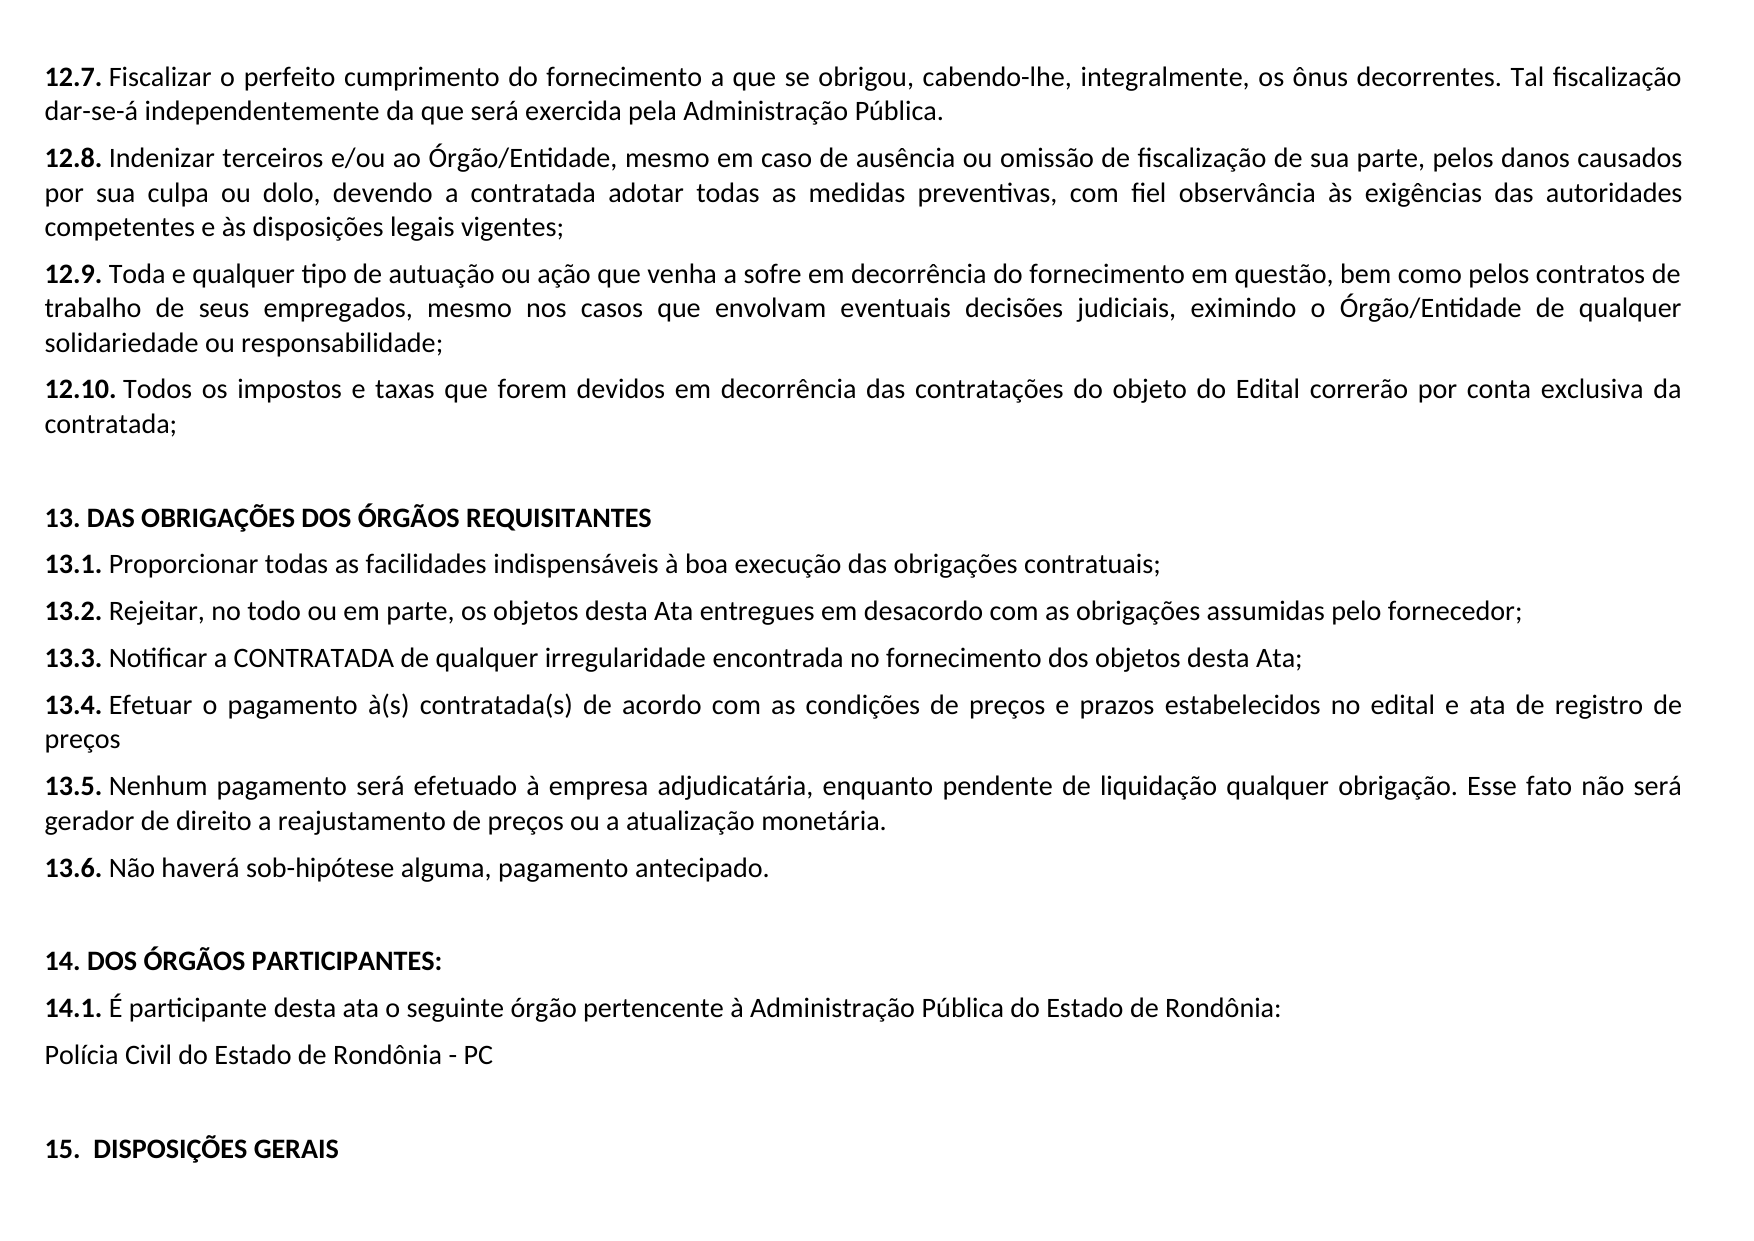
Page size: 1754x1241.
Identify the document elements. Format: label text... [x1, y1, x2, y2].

text 12.10. Todos os impostos e taxas que forem devidos em decorrência das contratações do objeto do Edital correrão por conta exclusiva da contratada; [44, 372, 1682, 440]
text 13. DAS OBRIGAÇÕES DOS ÓRGÃOS REQUISITANTES [44, 500, 1682, 534]
text 13.1. Proporcionar todas as facilidades indispensáveis à boa execução das obrigações contratuais; [44, 547, 1682, 581]
text 13.5. Nenhum pagamento será efetuado à empresa adjudicatária, enquanto pendente de liquidação qualquer obrigação. Esse fato não será gerador de direito a reajustamento de preços ou a atualização monetária. [44, 768, 1682, 837]
text 12.7. Fiscalizar o perfeito cumprimento do fornecimento a que se obrigou, cabendo-lhe, integralmente, os ônus decorrentes. Tal fiscalização dar-se-á independentemente da que será exercida pela Administração Pública. [44, 59, 1682, 128]
text 12.8. Indenizar terceiros e/ou ao Órgão/Entidade, mesmo em caso de ausência ou omissão de fiscalização de sua parte, pelos danos causados por sua culpa ou dolo, devendo a contratada adotar todas as medidas preventivas, com fiel observância às exigências das autoridades competentes e às disposições legais vigentes; [44, 140, 1682, 243]
text 13.4. Efetuar o pagamento à(s) contratada(s) de acordo com as condições de preços e prazos estabelecidos no edital e ata de registro de preços [44, 687, 1682, 756]
text 13.6. Não haverá sob-hipótese alguma, pagamento antecipado. [44, 850, 1682, 884]
text 13.2. Rejeitar, no todo ou em parte, os objetos desta Ata entregues em desacordo com as obrigações assumidas pelo fornecedor; [44, 593, 1682, 628]
text Polícia Civil do Estado de Rondônia - PC [44, 1037, 1682, 1072]
text 12.9. Toda e qualquer tipo de autuação ou ação que venha a sofre em decorrência do fornecimento em questão, bem como pelos contratos de trabalho de seus empregados, mesmo nos casos que envolvam eventuais decisões judiciais, eximindo o Órgão/Entidade de qualquer solidariedade ou responsabilidade; [44, 256, 1682, 359]
text 14. DOS ÓRGÃOS PARTICIPANTES: [44, 943, 1682, 978]
text 13.3. Notificar a CONTRATADA de qualquer irregularidade encontrada no fornecimento dos objetos desta Ata; [44, 640, 1682, 675]
text 14.1. É participante desta ata o seguinte órgão pertencente à Administração Pública do Estado de Rondônia: [44, 990, 1682, 1025]
text 15. DISPOSIÇÕES GERAIS [44, 1131, 1682, 1165]
